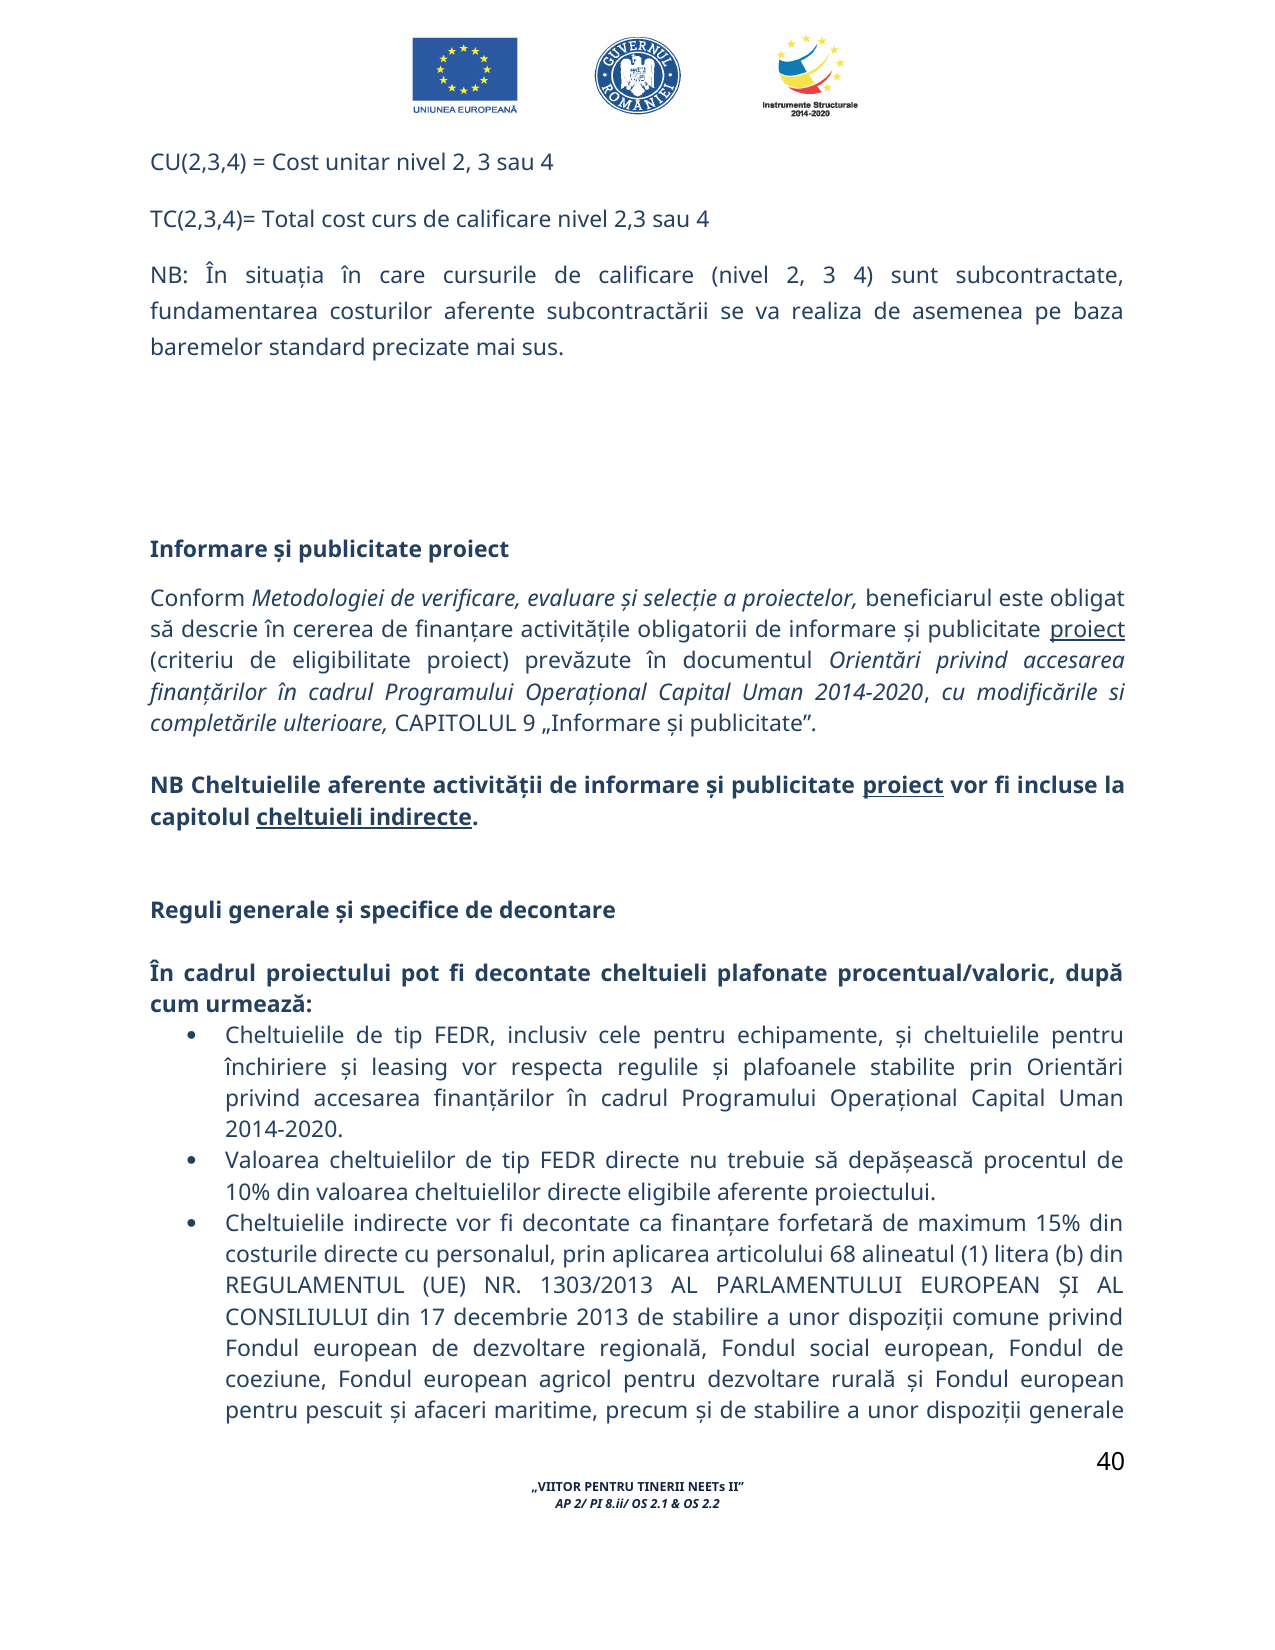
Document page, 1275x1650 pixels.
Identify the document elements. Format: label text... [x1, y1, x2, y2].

text Reguli generale și specifice de decontare [150, 894, 1125, 925]
list Valoarea cheltuielilor de tip FEDR directe nu trebuie să depășească procentul de 10% din valoarea cheltuielilor directe eligibile aferente proiectului. [187, 1144, 1125, 1207]
text NB Cheltuielile aferente activității de informare și publicitate proiect vor fi incluse la capitolul cheltuieli indirecte. [150, 769, 1125, 832]
text NB: În situația în care cursurile de calificare (nivel 2, 3 4) sunt subcontractate, fundamentarea costurilor aferente subcontractării se va realiza de asemenea pe baza baremelor standard precizate mai sus. [150, 259, 1125, 362]
text CU(2,3,4) = Cost unitar nivel 2, 3 sau 4 [150, 146, 1125, 177]
text În cadrul proiectului pot fi decontate cheltuieli plafonate procentual/valoric, după cum urmează: [150, 957, 1125, 1019]
list Cheltuielile de tip FEDR, inclusiv cele pentru echipamente, și cheltuielile pentru închiriere și leasing vor respecta regulile și plafoanele stabilite prin Orientări privind accesarea finanțărilor în cadrul Programului Operațional Capital Uman 2014-2020. [187, 1019, 1125, 1144]
text Conform Metodologiei de verificare, evaluare și selecție a proiectelor, beneficiarul este obligat să descrie în cererea de finanțare activitățile obligatorii de informare și publicitate proiect (criteriu de eligibilitate proiect) prevăzute în documentul Orientări privind accesarea finanțărilor în cadrul Programului Operațional Capital Uman 2014-2020, cu modificările si completările ulterioare, CAPITOLUL 9 „Informare și publicitate”. [150, 582, 1125, 738]
text TC(2,3,4)= Total cost curs de calificare nivel 2,3 sau 4 [150, 202, 1125, 234]
text Informare și publicitate proiect [150, 533, 1125, 564]
picture [383, 13, 892, 146]
